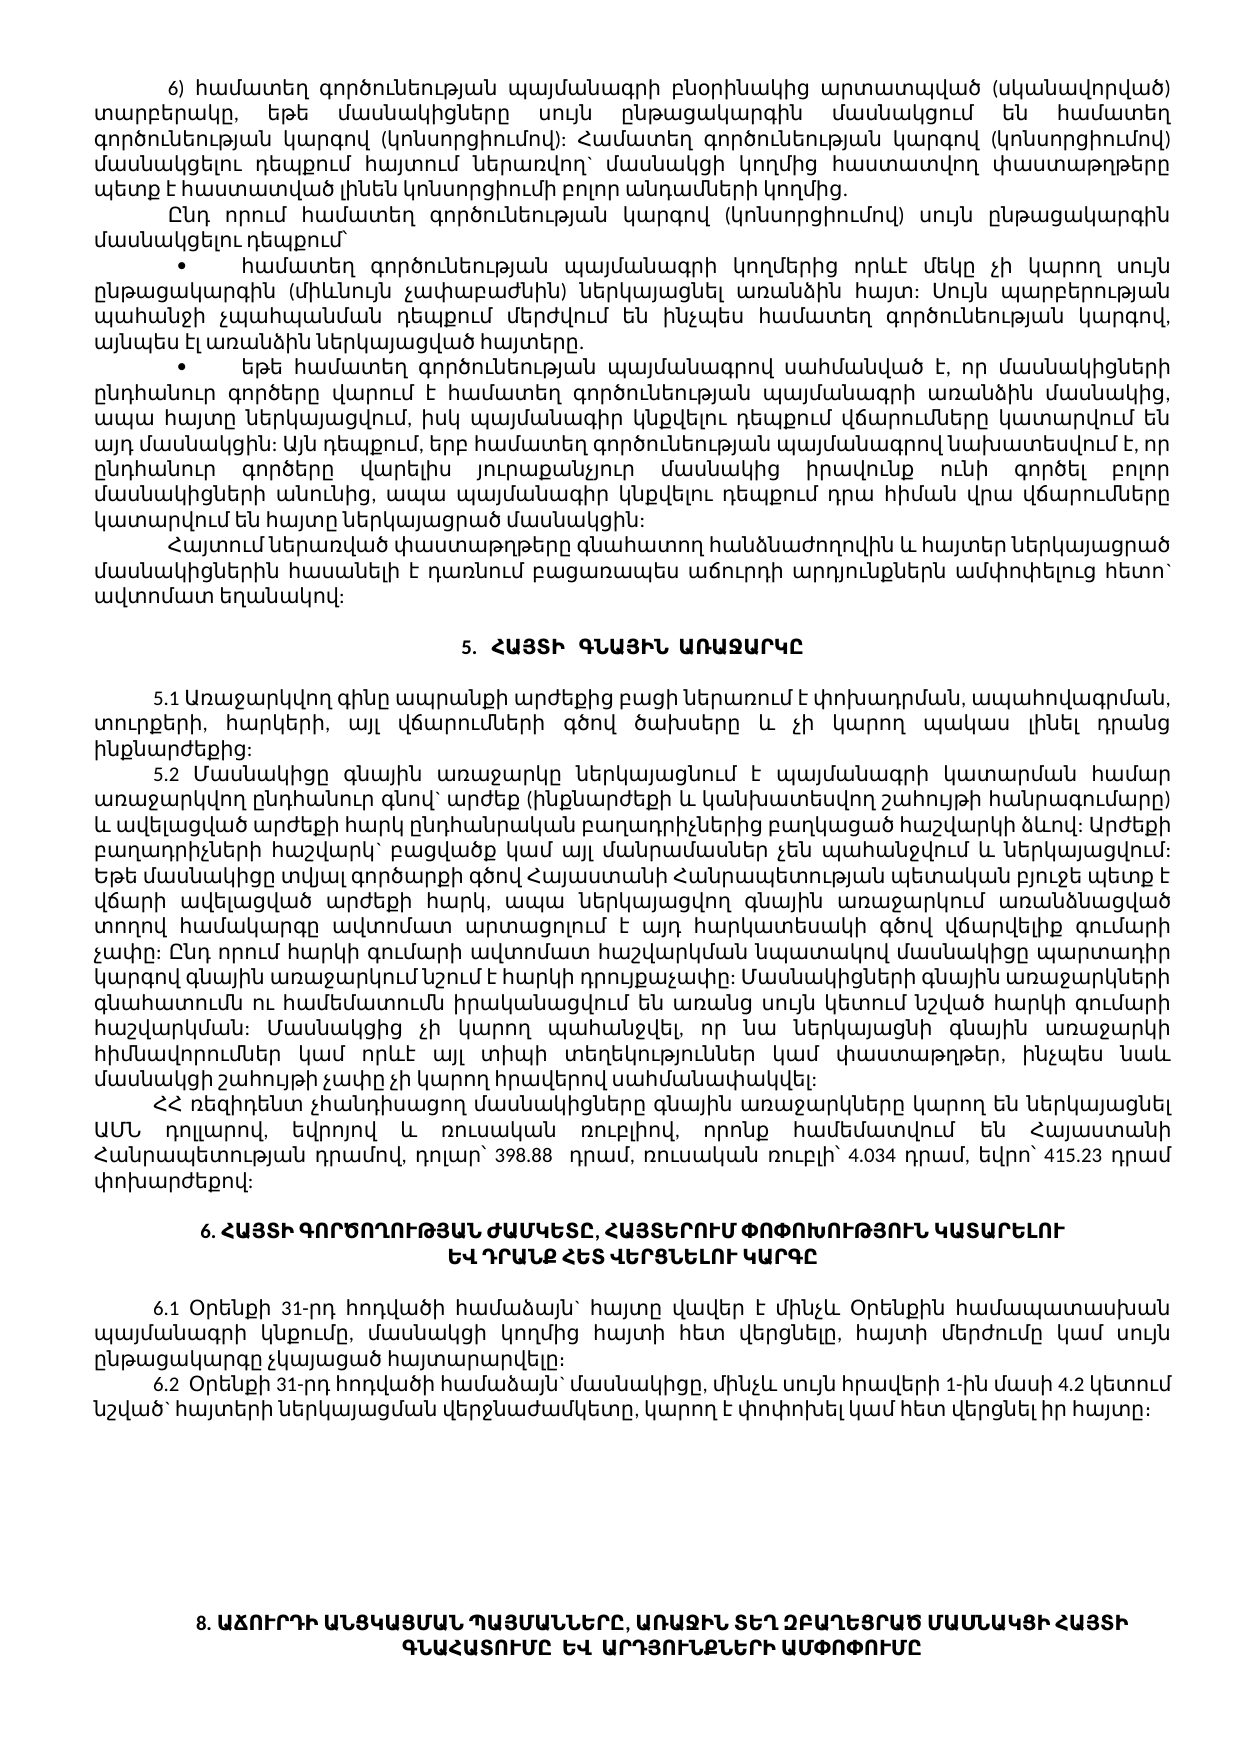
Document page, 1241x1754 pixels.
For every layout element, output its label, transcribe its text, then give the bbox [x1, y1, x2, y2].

text 5.1 Առաջարկվող գինը ապրանքի արժեքից բացի ներառում է փոխադրման, ապահովագրման, տուրքերի, հարկերի, այլ վճարումների գծով ծախսերը և չի կարող պակաս լինել դրանց ինքնարժեքից: [94, 685, 1171, 761]
text Հայտում ներառված փաստաթղթերը գնահատող հանձնաժողովին և հայտեր ներկայացրած մասնակիցներին հասանելի է դառնում բացառապես աճուրդի արդյունքներն ամփոփելուց հետո` ավտոմատ եղանակով: [94, 532, 1171, 609]
text 6. ՀԱՅՏԻ ԳՈՐԾՈՂՈՒԹՅԱՆ ԺԱՄԿԵՏԸ, ՀԱՅՏԵՐՈՒՄ ՓՈՓՈԽՈՒԹՅՈՒՆ ԿԱՏԱՐԵԼՈՒ [94, 1219, 1171, 1244]
list համատեղ գործունեության պայմանագրի կողմերից որևէ մեկը չի կարող սույն ընթացակարգին (միևնույն չափաբաժնին) ներկայացնել առանձին հայտ: Սույն պարբերության պահանջի չպահպանման դեպքում մերժվում են ինչպես համատեղ գործունեության կարգով, այնպես էլ առանձին ներկայացված հայտերը. [94, 253, 1171, 354]
text 8. ԱՃՈՒՐԴԻ ԱՆՑԿԱՑՄԱՆ ՊԱՅՄԱՆՆԵՐԸ, ԱՌԱՋԻՆ ՏԵՂ ԶԲԱՂԵՑՐԱԾ ՄԱՍՆԱԿՑԻ ՀԱՅՏԻ [94, 1610, 1171, 1635]
text Ընդ որում համատեղ գործունեության կարգով (կոնսորցիումով) սույն ընթացակարգին մասնակցելու դեպքում՝ [94, 202, 1171, 253]
text 6.2 Օրենքի 31-րդ հոդվածի համաձայն` մասնակիցը, մինչև սույն հրավերի 1-ին մասի 4.2 կետում նշված` հայտերի ներկայացման վերջնաժամկետը, կարող է փոփոխել կամ հետ վերցնել իր հայտը։ [94, 1371, 1171, 1422]
text 5.2 Մասնակիցը գնային առաջարկը ներկայացնում է պայմանագրի կատարման համար առաջարկվող ընդհանուր գնով` արժեք (ինքնարժեքի և կանխատեսվող շահույթի հանրագումարը) և ավելացված արժեքի հարկ ընդհանրական բաղադրիչներից բաղկացած հաշվարկի ձևով: Արժեքի բաղադրիչների հաշվարկ` բացվածք կամ այլ մանրամասներ չեն պահանջվում և ներկայացվում: Եթե մասնակիցը տվյալ գործարքի գծով Հայաստանի Հանրապետության պետական բյուջե պետք է վճարի ավելացված արժեքի հարկ, ապա ներկայացվող գնային առաջարկում առանձնացված տողով համակարգը ավտոմատ արտացոլում է այդ հարկատեսակի գծով վճարվելիք գումարի չափը: Ընդ որում հարկի գումարի ավտոմատ հաշվարկման նպատակով մասնակիցը պարտադիր կարգով գնային առաջարկում նշում է հարկի դրույքաչափը: Մասնակիցների գնային առաջարկների գնահատումն ու համեմատումն իրականացվում են առանց սույն կետում նշված հարկի գումարի հաշվարկման: Մասնակցից չի կարող պահանջվել, որ նա ներկայացնի գնային առաջարկի հիմնավորումներ կամ որևէ այլ տիպի տեղեկություններ կամ փաստաթղթեր, ինչպես նաև մասնակցի շահույթի չափը չի կարող հրավերով սահմանափակվել: [94, 761, 1171, 1092]
text ԳՆԱՀԱՏՈՒՄԸ ԵՎ ԱՐԴՅՈՒՆՔՆԵՐԻ ԱՄՓՈՓՈՒՄԸ [94, 1635, 1171, 1661]
text 6) համատեղ գործունեության պայմանագրի բնօրինակից արտատպված (սկանավորված) տարբերակը, եթե մասնակիցները սույն ընթացակարգին մասնակցում են համատեղ գործունեության կարգով (կոնսորցիումով): Համատեղ գործունեության կարգով (կոնսորցիումով) մասնակցելու դեպքում հայտում ներառվող` մասնակցի կողմից հաստատվող փաստաթղթերը պետք է հաստատված լինեն կոնսորցիումի բոլոր անդամների կողմից. [94, 75, 1171, 202]
text 6.1 Օրենքի 31-րդ հոդվածի համաձայն` հայտը վավեր է մինչև Օրենքին համապատասխան պայմանագրի կնքումը, մասնակցի կողմից հայտի հետ վերցնելը, հայտի մերժումը կամ սույն ընթացակարգը չկայացած հայտարարվելը։ [94, 1295, 1171, 1371]
text ԵՎ ԴՐԱՆՔ ՀԵՏ ՎԵՐՑՆԵԼՈՒ ԿԱՐԳԸ [94, 1244, 1171, 1269]
list եթե համատեղ գործունեության պայմանագրով սահմանված է, որ մասնակիցների ընդհանուր գործերը վարում է համատեղ գործունեության պայմանագրի առանձին մասնակից, ապա հայտը ներկայացվում, իսկ պայմանագիր կնքվելու դեպքում վճարումները կատարվում են այդ մասնակցին: Այն դեպքում, երբ համատեղ գործունեության պայմանագրով նախատեսվում է, որ ընդհանուր գործերը վարելիս յուրաքանչյուր մասնակից իրավունք ունի գործել բոլոր մասնակիցների անունից, ապա պայմանագիր կնքվելու դեպքում դրա հիման վրա վճարումները կատարվում են հայտը ներկայացրած մասնակցին: [94, 354, 1171, 532]
text ՀՀ ռեզիդենտ չհանդիսացող մասնակիցները գնային առաջարկները կարող են ներկայացնել ԱՄՆ դոլլարով, եվրոյով և ռուսական ռուբլիով, որոնք համեմատվում են Հայաստանի Հանրապետության դրամով, դոլար՝ 398.88 դրամ, ռուսական ռուբլի՝ 4.034 դրամ, եվրո՝ 415.23 դրամ փոխարժեքով: [94, 1092, 1171, 1193]
text 5. ՀԱՅՏԻ ԳՆԱՅԻՆ ԱՌԱՋԱՐԿԸ [94, 634, 1171, 659]
